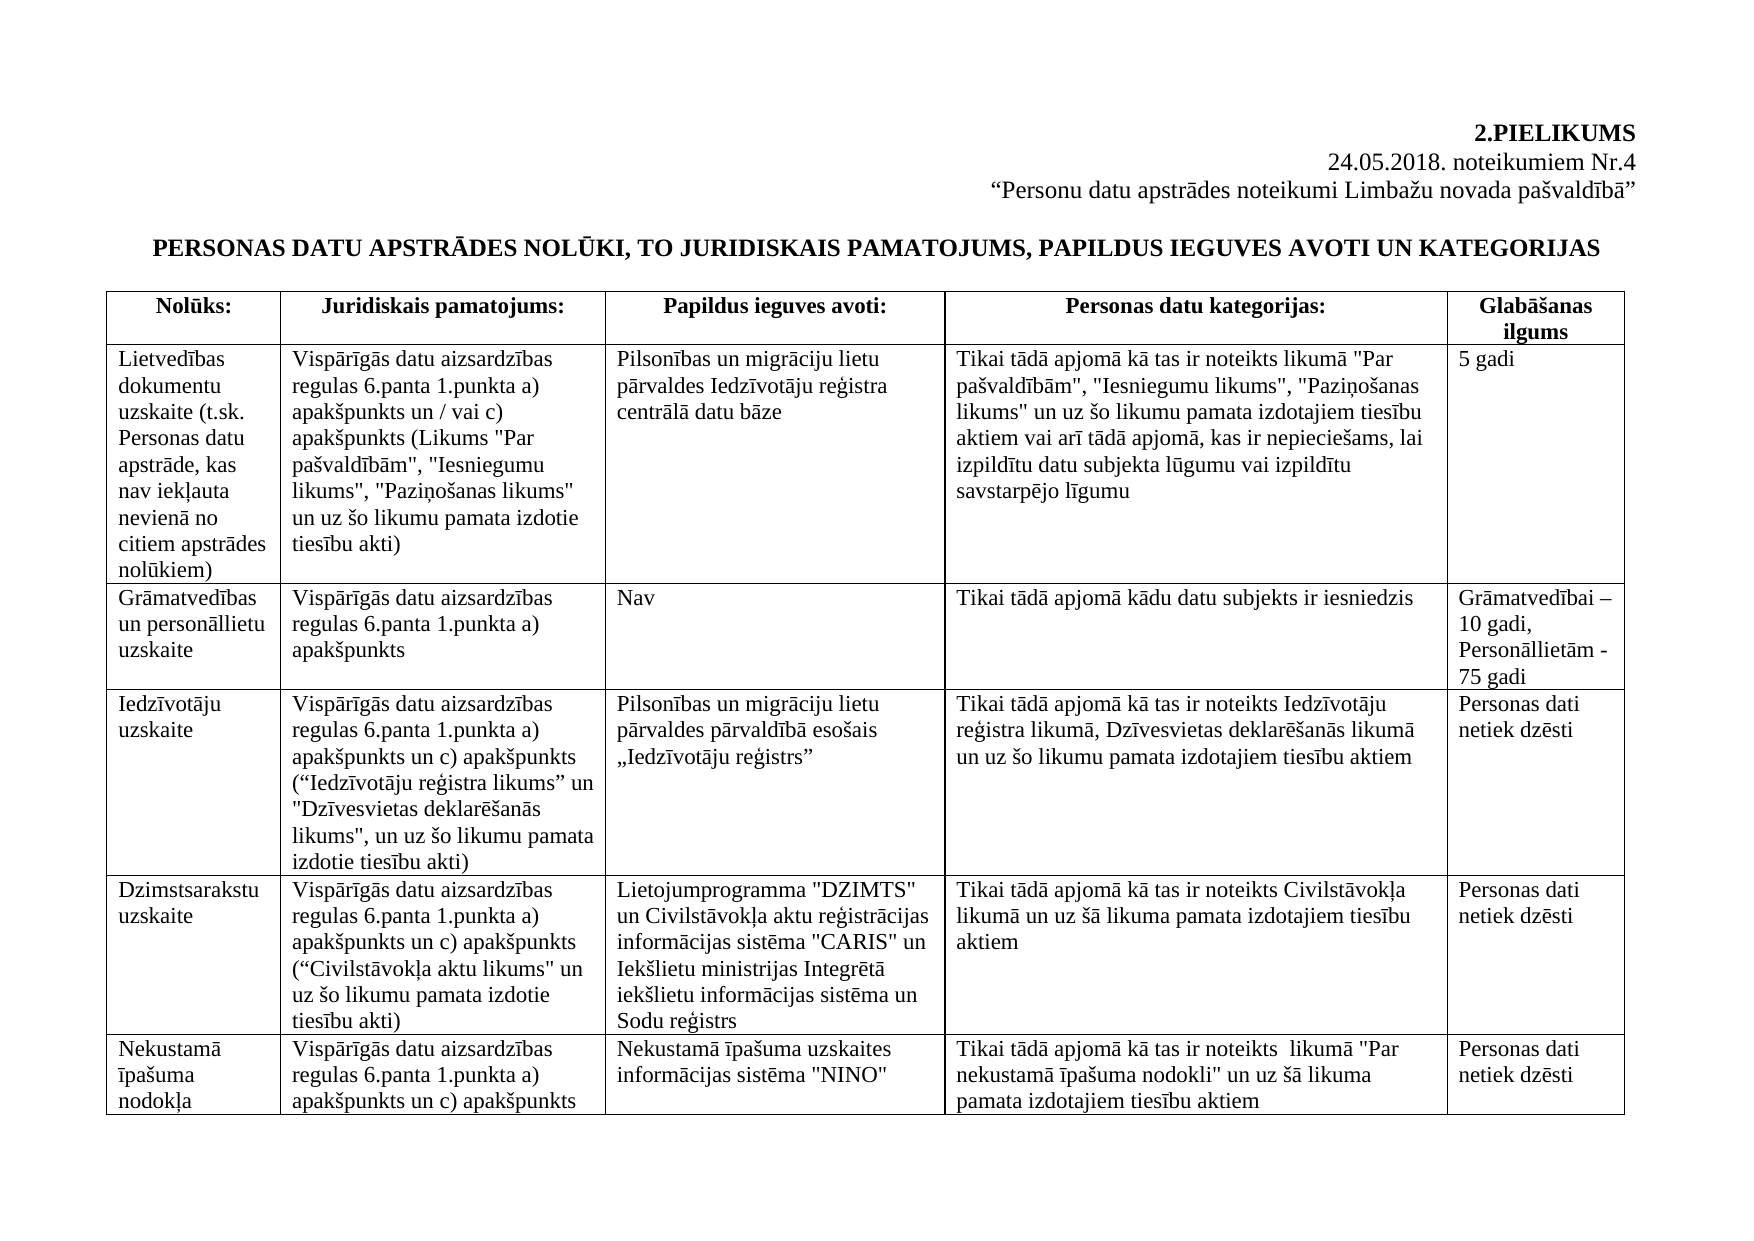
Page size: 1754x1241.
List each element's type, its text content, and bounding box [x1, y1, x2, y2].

table_cell Tikai tādā apjomā kā tas ir noteikts Civilstāvokļa likumā un uz šā likuma pamata izdotajiem tiesību aktiem [946, 876, 1447, 1034]
table_cell Iedzīvotāju uzskaite [107, 690, 280, 874]
table_cell Grāmatvedībai – 10 gadi, Personāllietām - 75 gadi [1448, 584, 1624, 689]
table_cell Tikai tādā apjomā kā tas ir noteikts Iedzīvotāju reģistra likumā, Dzīvesvietas deklarēšanās likumā un uz šo likumu pamata izdotajiem tiesību aktiem [946, 690, 1447, 874]
table_cell Pilsonības un migrāciju lietu pārvaldes Iedzīvotāju reģistra centrālā datu bāze [606, 345, 944, 583]
text “Personu datu apstrādes noteikumi Limbažu novada pašvaldībā” [231, 176, 1636, 204]
table_header Juridiskais pamatojums: [281, 292, 605, 344]
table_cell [946, 1035, 1447, 1114]
table_cell Vispārīgās datu aizsardzības regulas 6.panta 1.punkta a) apakšpunkts un c) apakšpunkts (“Iedzīvotāju reģistra likums” un "Dzīvesvietas deklarēšanās likums", un uz šo likumu pamata izdotie tiesību akti) [281, 690, 605, 874]
table_cell Vispārīgās datu aizsardzības regulas 6.panta 1.punkta a) apakšpunkts un / vai c) apakšpunkts (Likums "Par pašvaldībām", "Iesniegumu likums", "Paziņošanas likums" un uz šo likumu pamata izdotie tiesību akti) [281, 345, 605, 583]
table_cell Dzimstsarakstu uzskaite [107, 876, 280, 1034]
table_cell Grāmatvedības un personāllietu uzskaite [107, 584, 280, 689]
table_cell Lietojumprogramma "DZIMTS" un Civilstāvokļa aktu reģistrācijas informācijas sistēma "CARIS" un Iekšlietu ministrijas Integrētā iekšlietu informācijas sistēma un Sodu reģistrs [606, 876, 944, 1034]
table_cell Personas dati netiek dzēsti [1448, 876, 1624, 1034]
table_header Glabāšanas ilgums [1448, 292, 1624, 344]
text 2.PIELIKUMS [231, 118, 1636, 147]
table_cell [606, 1035, 944, 1114]
table_cell Pilsonības un migrāciju lietu pārvaldes pārvaldībā esošais „Iedzīvotāju reģistrs” [606, 690, 944, 874]
table_cell Nav [606, 584, 944, 689]
table_cell Tikai tādā apjomā kādu datu subjekts ir iesniedzis [946, 584, 1447, 689]
table_header Personas datu kategorijas: [946, 292, 1447, 344]
table_header Papildus ieguves avoti: [606, 292, 944, 344]
table_cell Vispārīgās datu aizsardzības regulas 6.panta 1.punkta a) apakšpunkts [281, 584, 605, 689]
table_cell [281, 1035, 605, 1114]
table_cell Lietvedības dokumentu uzskaite (t.sk. Personas datu apstrāde, kas nav iekļauta nevienā no citiem apstrādes nolūkiem) [107, 345, 280, 583]
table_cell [107, 1035, 280, 1114]
table_cell Tikai tādā apjomā kā tas ir noteikts likumā "Par pašvaldībām", "Iesniegumu likums", "Paziņošanas likums" un uz šo likumu pamata izdotajiem tiesību aktiem vai arī tādā apjomā, kas ir nepieciešams, lai izpildītu datu subjekta lūgumu vai izpildītu savstarpējo līgumu [946, 345, 1447, 583]
table_cell 5 gadi [1448, 345, 1624, 583]
table_cell Personas dati netiek dzēsti [1448, 690, 1624, 874]
table_cell Personas dati netiek dzēsti [1448, 1035, 1624, 1114]
table_cell Vispārīgās datu aizsardzības regulas 6.panta 1.punkta a) apakšpunkts un c) apakšpunkts (“Civilstāvokļa aktu likums" un uz šo likumu pamata izdotie tiesību akti) [281, 876, 605, 1034]
text 24.05.2018. noteikumiem Nr.4 [231, 147, 1636, 176]
text Personas datu apstrādes nolūki, to juridiskais pamatojums, papildus ieguves avoti un kategorijas [118, 233, 1636, 262]
table_header Nolūks: [107, 292, 280, 344]
